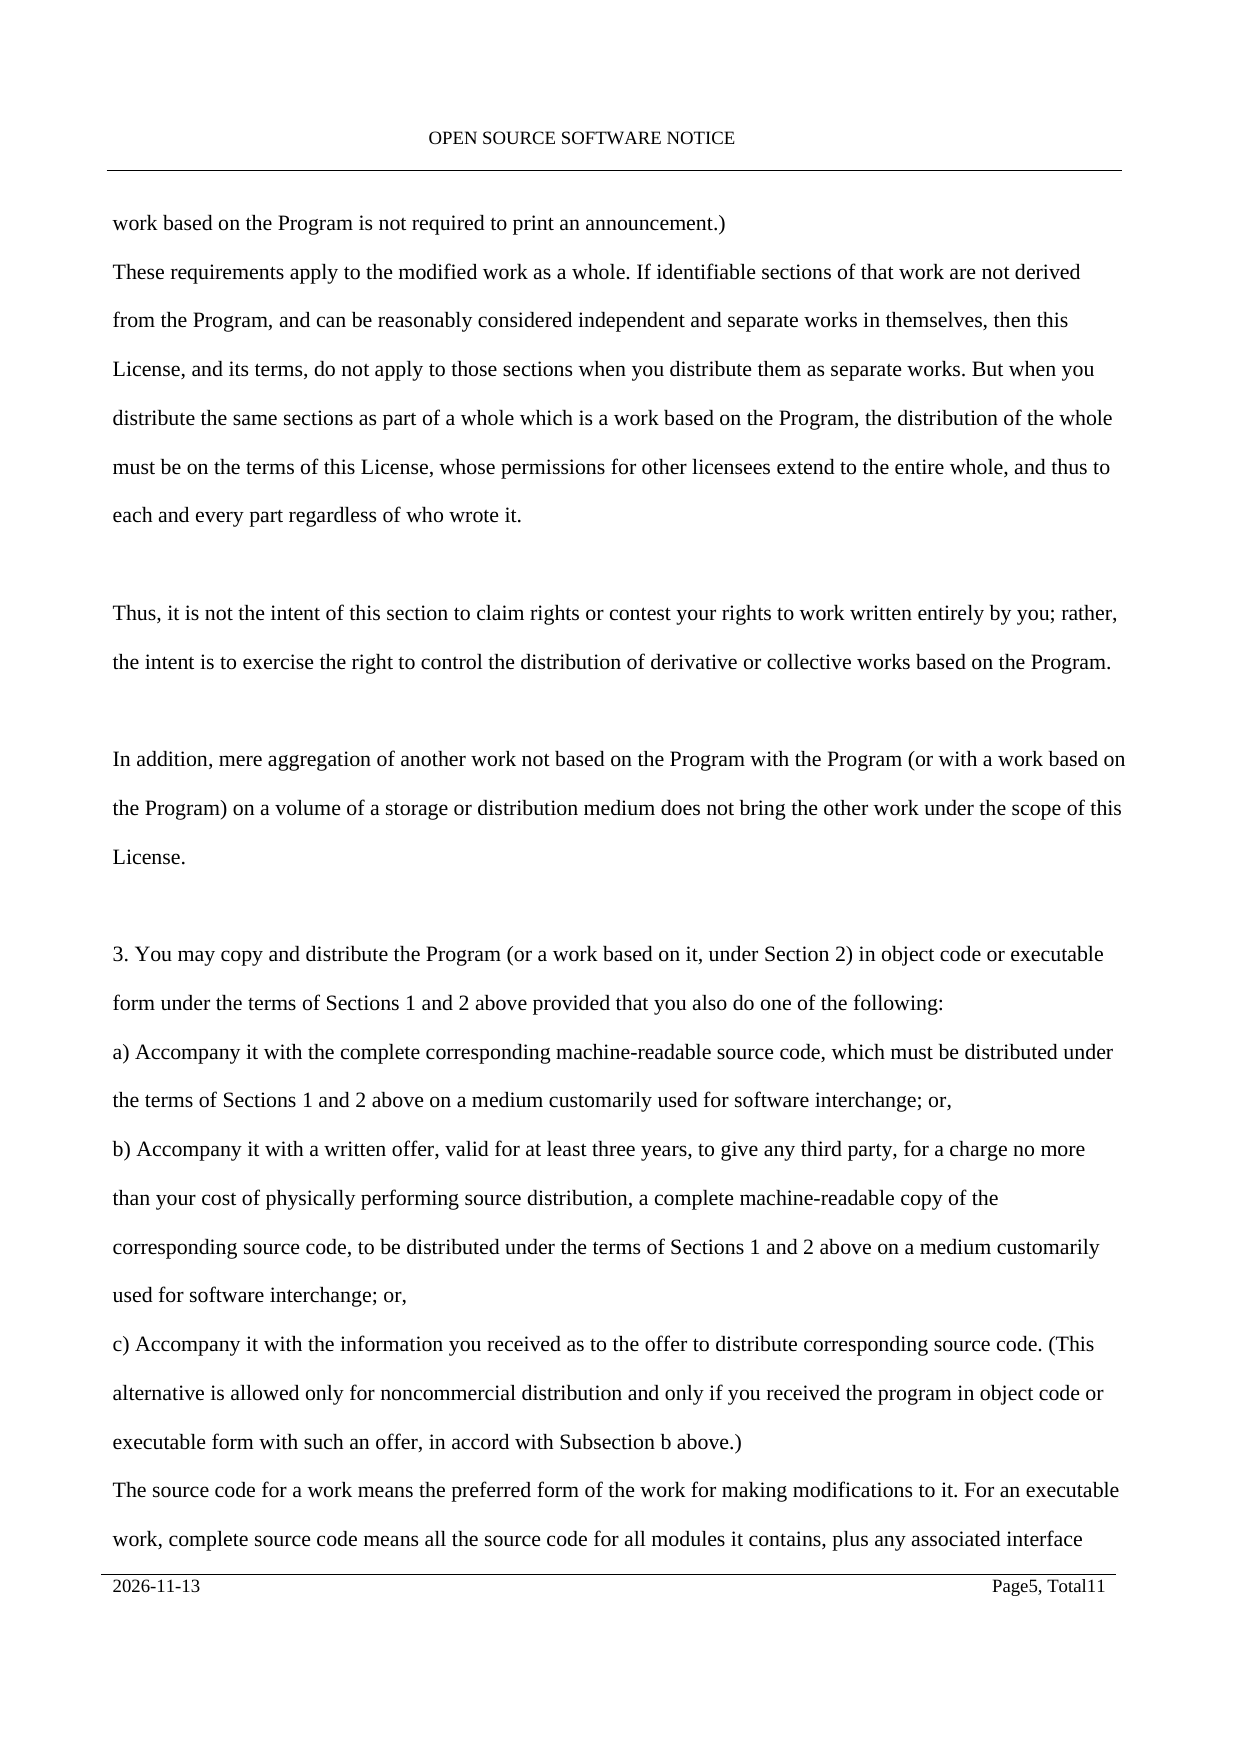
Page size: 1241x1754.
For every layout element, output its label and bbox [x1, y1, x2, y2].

text [112, 206, 1128, 1555]
